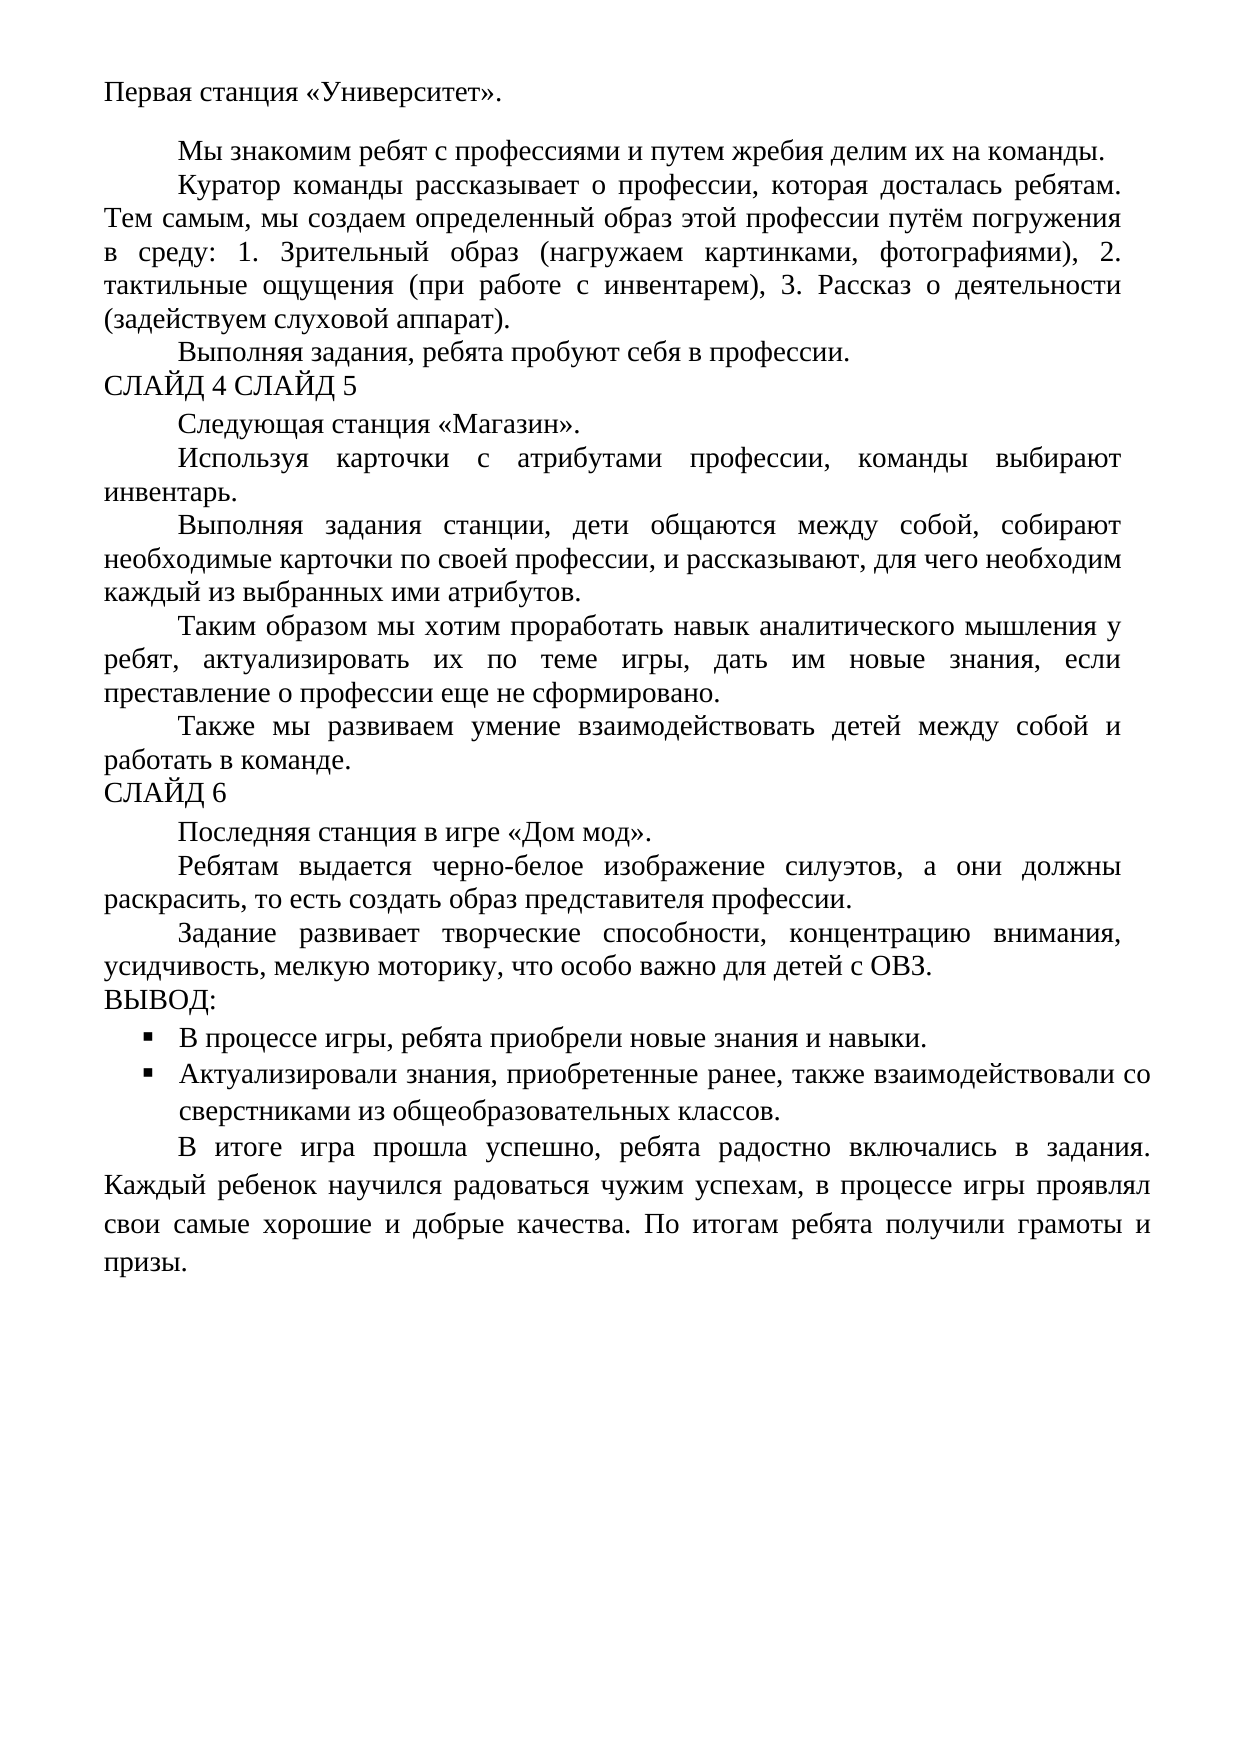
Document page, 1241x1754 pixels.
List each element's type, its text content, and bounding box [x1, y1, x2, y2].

text Ребятам выдается черно-белое изображение силуэтов, а они должны раскрасить, то есть создать образ представителя профессии. [103, 848, 1122, 915]
text Следующая станция «Магазин». [103, 407, 1122, 440]
text Последняя станция в игре «Дом мод». [103, 814, 1122, 848]
text Куратор команды рассказывает о профессии, которая досталась ребятам. Тем самым, мы создаем определенный образ этой профессии путём погружения в среду: 1. Зрительный образ (нагружаем картинками, фотографиями), 2. тактильные ощущения (при работе с инвентарем), 3. Рассказ о деятельности (задействуем слуховой аппарат). [103, 167, 1122, 334]
text СЛАЙД 6 [103, 776, 1152, 809]
list В процессе игры, ребята приобрели новые знания и навыки. [141, 1020, 1152, 1054]
list Актуализировали знания, приобретенные ранее, также взаимодействовали со сверстниками из общеобразовательных классов. [141, 1057, 1152, 1126]
text Выполняя задания станции, дети общаются между собой, собирают необходимые карточки по своей профессии, и рассказывают, для чего необходим каждый из выбранных ими атрибутов. [103, 507, 1122, 608]
text Таким образом мы хотим проработать навык аналитического мышления у ребят, актуализировать их по теме игры, дать им новые знания, если преставление о профессии еще не сформировано. [103, 608, 1122, 708]
text Выполняя задания, ребята пробуют себя в профессии. [103, 334, 1122, 368]
text В итоге игра прошла успешно, ребята радостно включались в задания. Каждый ребенок научился радоваться чужим успехам, в процессе игры проявлял свои самые хорошие и добрые качества. По итогам ребята получили грамоты и призы. [103, 1129, 1152, 1278]
text Также мы развиваем умение взаимодействовать детей между собой и работать в команде. [103, 708, 1122, 776]
text Задание развивает творческие способности, концентрацию внимания, усидчивость, мелкую моторику, что особо важно для детей с ОВЗ. [103, 915, 1122, 982]
text Мы знакомим ребят с профессиями и путем жребия делим их на команды. [103, 133, 1122, 167]
text Первая станция «Университет». [103, 74, 1152, 107]
text СЛАЙД 4 СЛАЙД 5 [103, 368, 1152, 402]
text ВЫВОД: [103, 982, 1152, 1015]
text Используя карточки с атрибутами профессии, команды выбирают инвентарь. [103, 440, 1122, 507]
